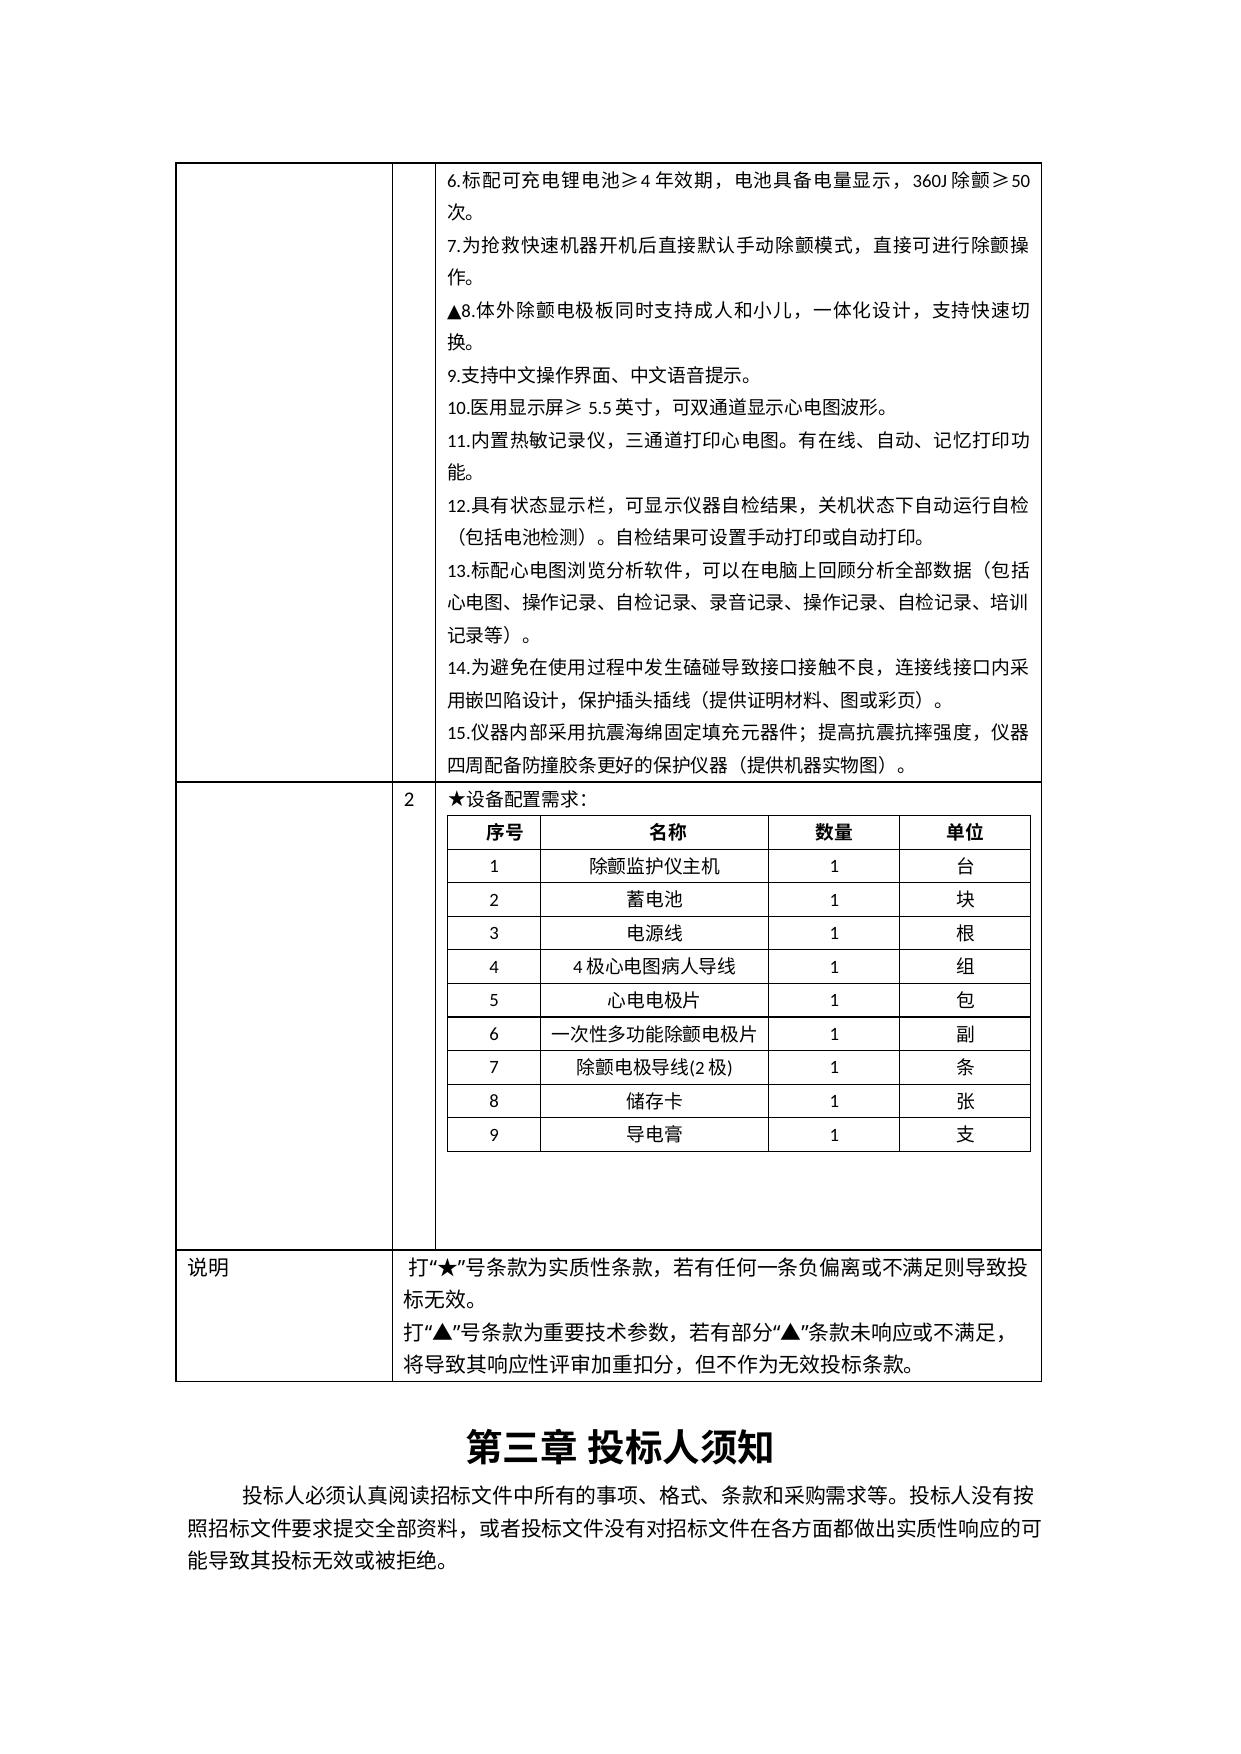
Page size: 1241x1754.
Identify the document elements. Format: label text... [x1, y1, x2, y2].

text 投标人必须认真阅读招标文件中所有的事项、格式、条款和采购需求等。投标人没有按照招标文件要求提交全部资料，或者投标文件没有对招标文件在各方面都做出实质性响应的可能导致其投标无效或被拒绝。 [187, 1480, 1053, 1577]
table_cell [177, 164, 392, 781]
table_cell 2 [393, 783, 435, 1249]
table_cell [436, 164, 1041, 781]
table_cell 1 [393, 164, 435, 781]
table_cell 说明 [177, 1251, 392, 1381]
text 第三章 投标人须知 [187, 1415, 1053, 1480]
table_cell [177, 783, 392, 1249]
table_cell ★设备配置需求： [436, 783, 1041, 1249]
table_cell 打“★”号条款为实质性条款，若有任何一条负偏离或不满足则导致投标无效。 打“▲”号条款为重要技术参数，若有部分“▲”条款未响应或不满足，将导致其响应性评审加重扣分，但不作为无效投标条款。 [393, 1251, 1041, 1381]
